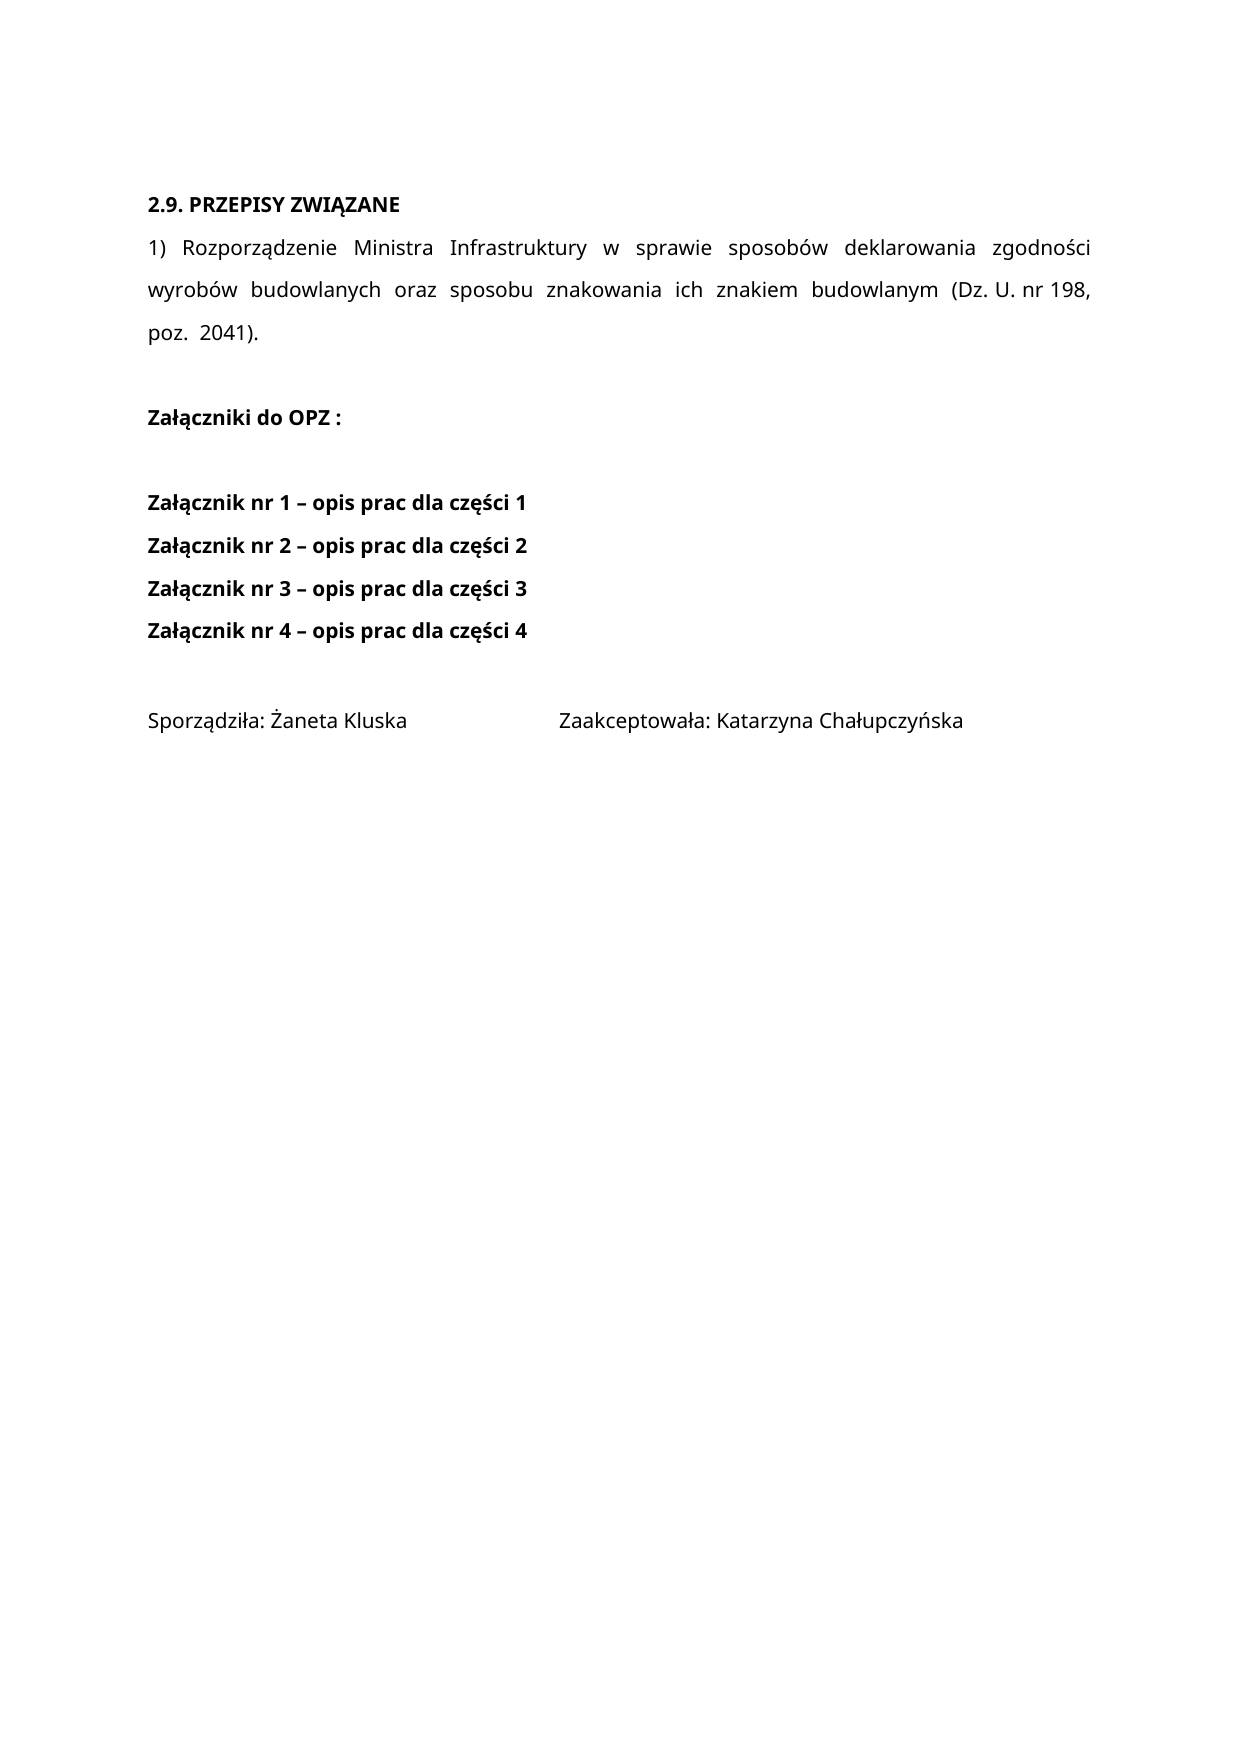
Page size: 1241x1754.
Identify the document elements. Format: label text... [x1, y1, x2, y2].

text 2.9. PRZEPISY ZWIĄZANE [148, 190, 1093, 219]
text Załącznik nr 3 – opis prac dla części 3 [148, 574, 1093, 602]
text Załącznik nr 2 – opis prac dla części 2 [148, 531, 1093, 559]
text Sporządziła: Żaneta Kluska Zaakceptowała: Katarzyna Chałupczyńska [148, 706, 1093, 734]
text Załączniki do OPZ : [148, 403, 1093, 432]
text Załącznik nr 1 – opis prac dla części 1 [148, 488, 1093, 517]
text 1) Rozporządzenie Ministra Infrastruktury w sprawie sposobów deklarowania zgodności wyrobów budowlanych oraz sposobu znakowania ich znakiem budowlanym (Dz. U. nr 198, poz. 2041). [148, 233, 1093, 346]
text Załącznik nr 4 – opis prac dla części 4 [148, 616, 1093, 645]
